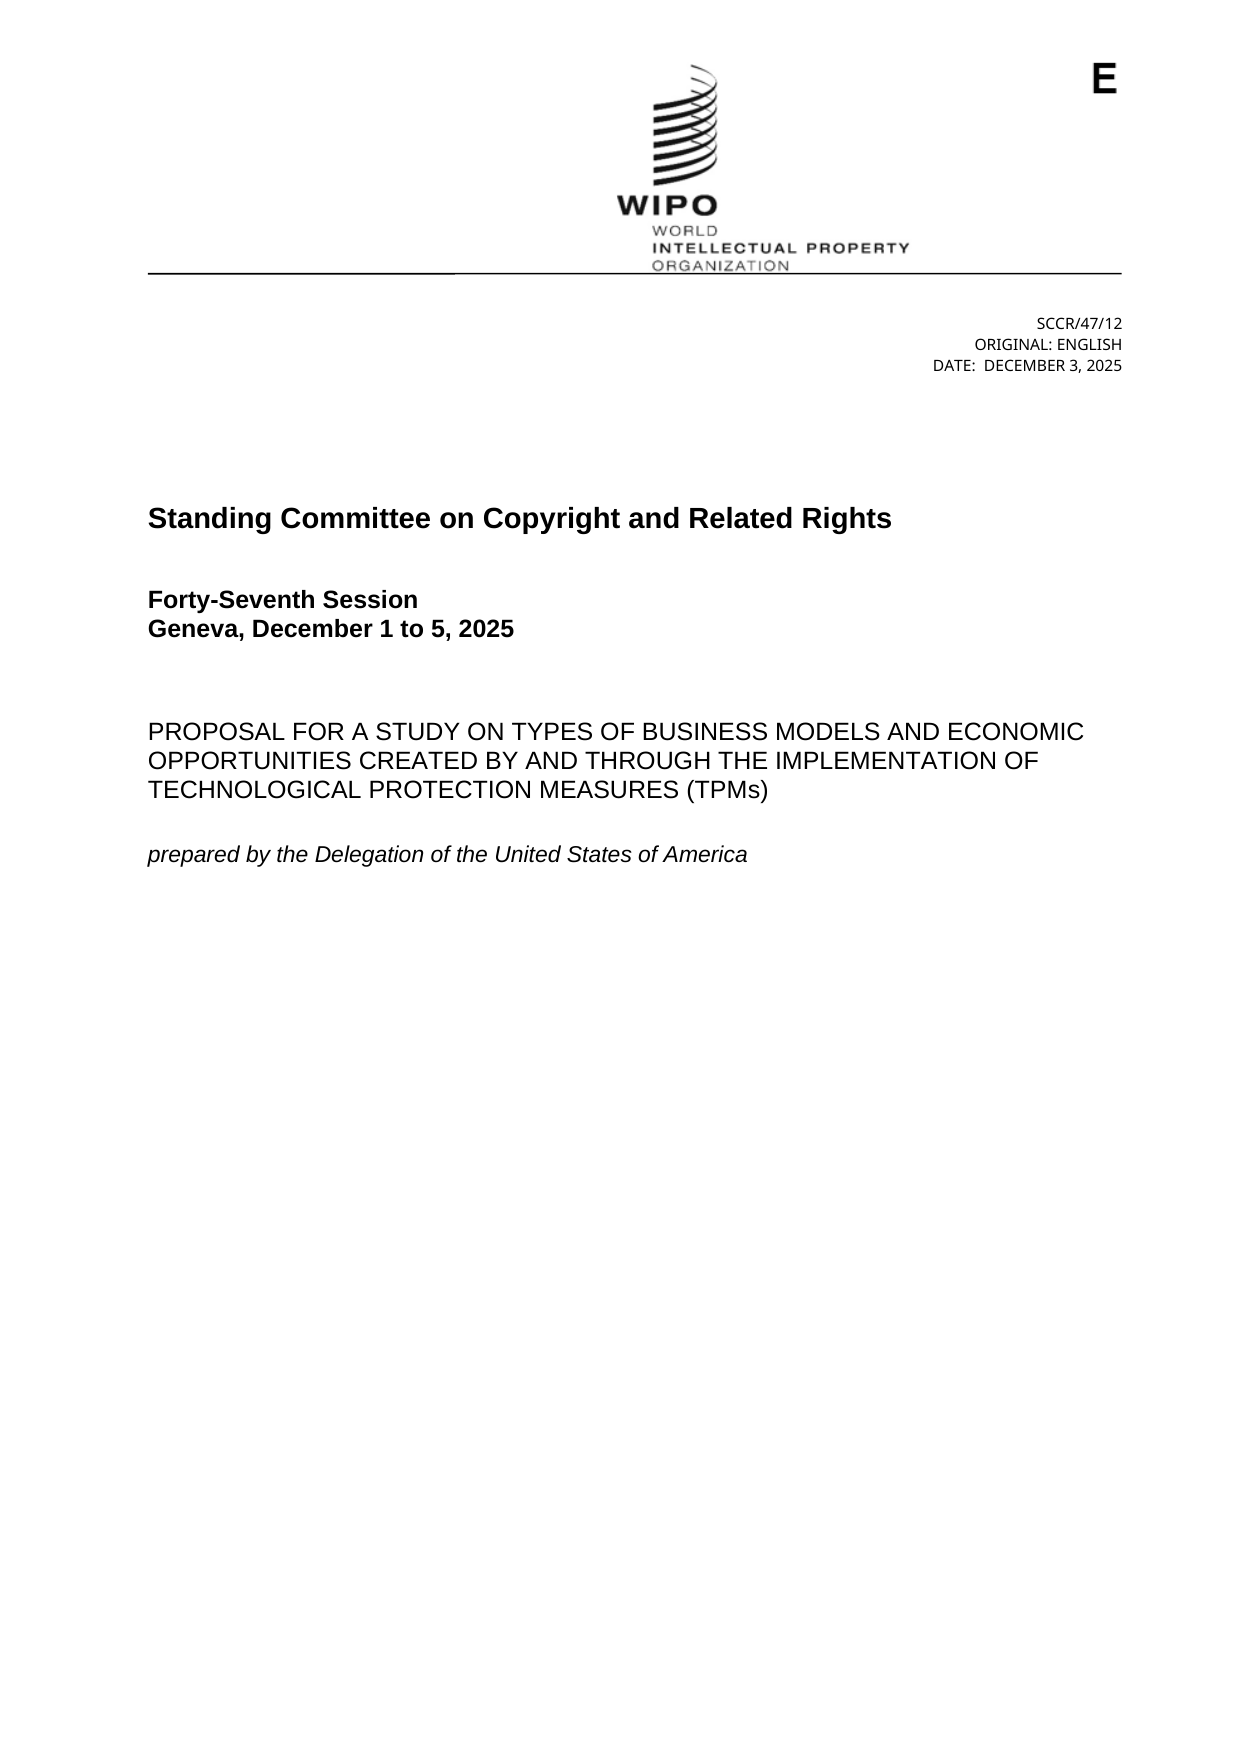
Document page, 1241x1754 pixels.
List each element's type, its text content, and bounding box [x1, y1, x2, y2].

text Standing Committee on Copyright and Related Rights [148, 501, 1122, 535]
text PROPOSAL FOR A STUDY ON TYPES OF BUSINESS MODELS AND ECONOMIC OPPORTUNITIES CREATED BY AND THROUGH THE IMPLEMENTATION OF TECHNOLOGICAL PROTECTION MEASURES (TPMs) [148, 717, 1122, 803]
text Forty-Seventh Session [148, 585, 1122, 613]
text Geneva, December 1 to 5, 2025 [148, 613, 1122, 642]
picture [616, 59, 1123, 274]
text ORIGINAL: english [148, 334, 1122, 355]
text SCCR/47/12 [148, 312, 1122, 334]
text prepared by the Delegation of the United States of America [148, 841, 1122, 867]
text DATE: december 3, 2025 [148, 355, 1122, 376]
